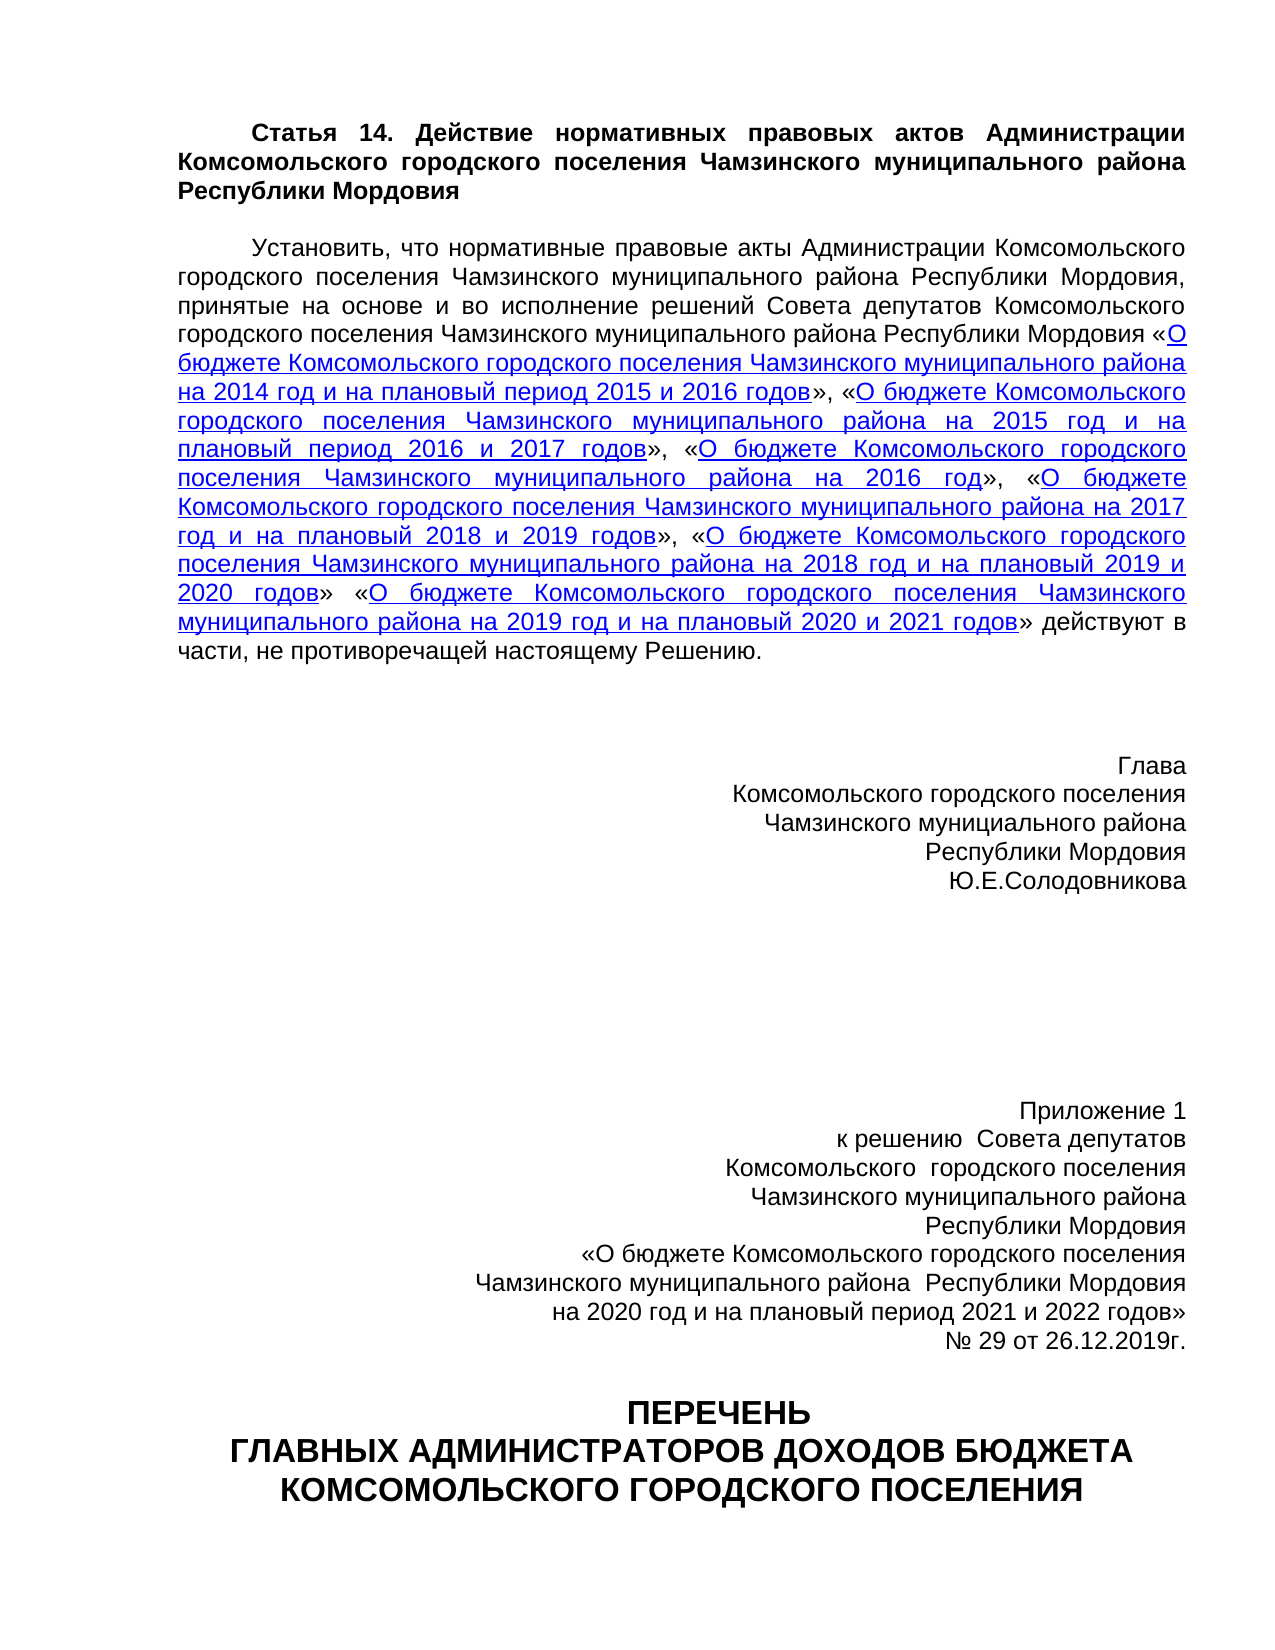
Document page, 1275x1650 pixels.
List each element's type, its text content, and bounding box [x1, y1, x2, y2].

subtitle Глава [177, 751, 1186, 779]
subtitle Статья 14. Действие нормативных правовых актов Администрации Комсомольского городского поселения Чамзинского муниципального района Республики Мордовия [177, 118, 1186, 204]
subtitle Приложение 1 [177, 1096, 1186, 1124]
subtitle к решению Совета депутатов [177, 1124, 1186, 1153]
subtitle Комсомольского городского поселения [177, 1153, 1186, 1182]
text Установить, что нормативные правовые акты Администрации Комсомольского городского поселения Чамзинского муниципального района Республики Мордовия, принятые на основе и во исполнение решений Совета депутатов Комсомольского городского поселения Чамзинского муниципального района Республики Мордовия «О бюджете Комсомольского городского поселения Чамзинского муниципального района на 2014 год и на плановый период 2015 и 2016 годов», «О бюджете Комсомольского городского поселения Чамзинского муниципального района на 2015 год и на плановый период 2016 и 2017 годов», «О бюджете Комсомольского городского поселения Чамзинского муниципального района на 2016 год», «О бюджете Комсомольского городского поселения Чамзинского муниципального района на 2017 год и на плановый 2018 и 2019 годов», «О бюджете Комсомольского городского поселения Чамзинского муниципального района на 2018 год и на плановый 2019 и 2020 годов» «О бюджете Комсомольского городского поселения Чамзинского муниципального района на 2019 год и на плановый 2020 и 2021 годов» действуют в части, не противоречащей настоящему Решению. [177, 233, 1186, 373]
text Установить, что нормативные правовые акты Администрации Комсомольского городского поселения Чамзинского муниципального района Республики Мордовия, принятые на основе и во исполнение решений Совета депутатов Комсомольского городского поселения Чамзинского муниципального района Республики Мордовия «О бюджете Комсомольского городского поселения Чамзинского муниципального района на 2014 год и на плановый период 2015 и 2016 годов», «О бюджете Комсомольского городского поселения Чамзинского муниципального района на 2015 год и на плановый период 2016 и 2017 годов», «О бюджете Комсомольского городского поселения Чамзинского муниципального района на 2016 год», «О бюджете Комсомольского городского поселения Чамзинского муниципального района на 2017 год и на плановый 2018 и 2019 годов», «О бюджете Комсомольского городского поселения Чамзинского муниципального района на 2018 год и на плановый 2019 и 2020 годов» «О бюджете Комсомольского городского поселения Чамзинского муниципального района на 2019 год и на плановый 2020 и 2021 годов» действуют в части, не противоречащей настоящему Решению. [177, 432, 1186, 517]
subtitle Чамзинского муниципального района [177, 1182, 1186, 1211]
subtitle Ю.Е.Солодовникова [177, 866, 1186, 894]
subtitle Чамзинского муниципального района Республики Мордовия [177, 1268, 1186, 1297]
subtitle Республики Мордовия [177, 837, 1186, 866]
subtitle Республики Мордовия [177, 1211, 1186, 1239]
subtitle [177, 1393, 1186, 1508]
subtitle «О бюджете Комсомольского городского поселения [177, 1239, 1186, 1268]
text Установить, что нормативные правовые акты Администрации Комсомольского городского поселения Чамзинского муниципального района Республики Мордовия, принятые на основе и во исполнение решений Совета депутатов Комсомольского городского поселения Чамзинского муниципального района Республики Мордовия «О бюджете Комсомольского городского поселения Чамзинского муниципального района на 2014 год и на плановый период 2015 и 2016 годов», «О бюджете Комсомольского городского поселения Чамзинского муниципального района на 2015 год и на плановый период 2016 и 2017 годов», «О бюджете Комсомольского городского поселения Чамзинского муниципального района на 2016 год», «О бюджете Комсомольского городского поселения Чамзинского муниципального района на 2017 год и на плановый 2018 и 2019 годов», «О бюджете Комсомольского городского поселения Чамзинского муниципального района на 2018 год и на плановый 2019 и 2020 годов» «О бюджете Комсомольского городского поселения Чамзинского муниципального района на 2019 год и на плановый 2020 и 2021 годов» действуют в части, не противоречащей настоящему Решению. [177, 575, 1186, 664]
subtitle на 2020 год и на плановый период 2021 и 2022 годов» [177, 1297, 1186, 1326]
subtitle Чамзинского мунициального района [177, 808, 1186, 837]
subtitle № 29 от 26.12.2019г. [177, 1326, 1186, 1354]
subtitle Комсомольского городского поселения [177, 779, 1186, 808]
